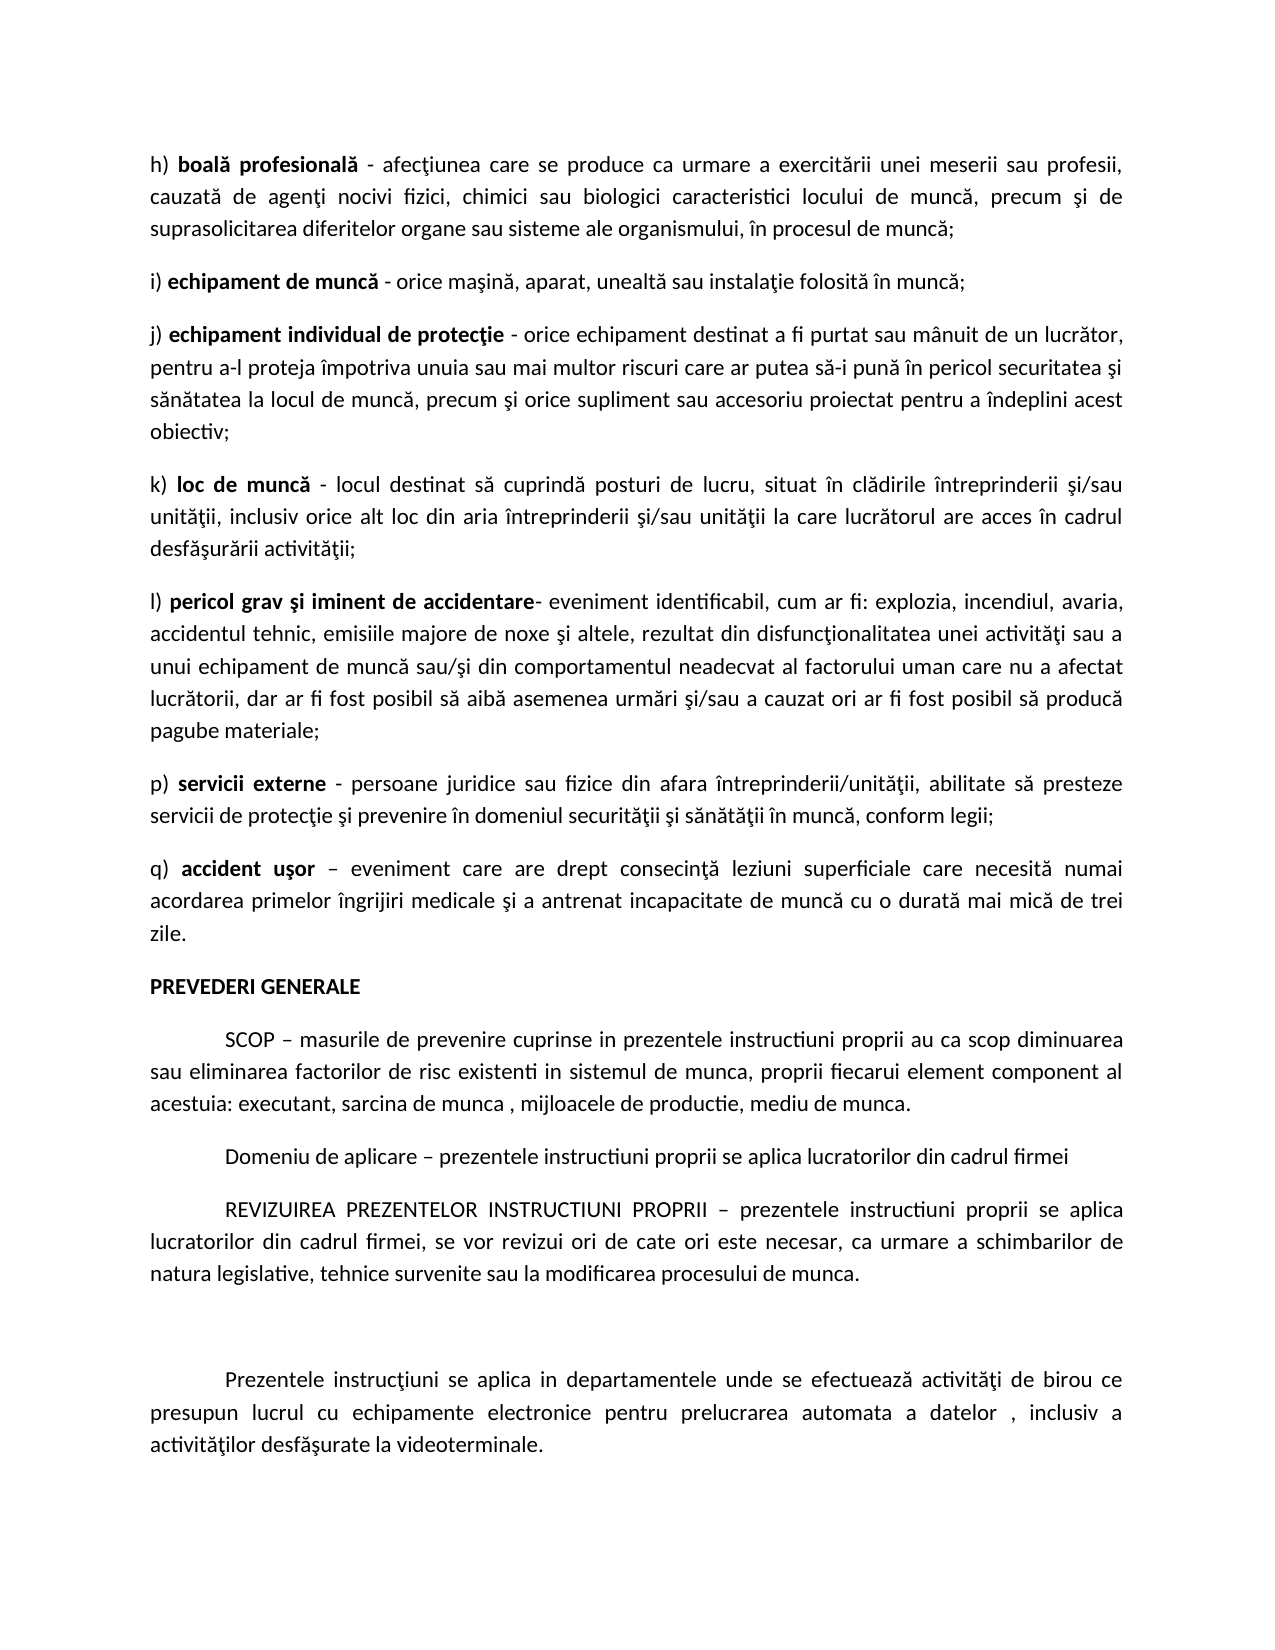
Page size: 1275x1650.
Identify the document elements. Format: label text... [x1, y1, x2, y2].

text Prezentele instrucţiuni se aplica in departamentele unde se efectuează activităţi de birou ce presupun lucrul cu echipamente electronice pentru prelucrarea automata a datelor , inclusiv a activităţilor desfăşurate la videoterminale. [150, 1366, 1125, 1458]
text p) servicii externe - persoane juridice sau fizice din afara întreprinderii/unităţii, abilitate să presteze servicii de protecţie şi prevenire în domeniul securităţii şi sănătăţii în muncă, conform legii; [150, 769, 1125, 829]
text PREVEDERI GENERALE [150, 972, 1125, 1000]
text REVIZUIREA PREZENTELOR INSTRUCTIUNI PROPRII – prezentele instructiuni proprii se aplica lucratorilor din cadrul firmei, se vor revizui ori de cate ori este necesar, ca urmare a schimbarilor de natura legislative, tehnice survenite sau la modificarea procesului de munca. [150, 1195, 1125, 1288]
text k) loc de muncă - locul destinat să cuprindă posturi de lucru, situat în clădirile întreprinderii şi/sau unităţii, inclusiv orice alt loc din aria întreprinderii şi/sau unităţii la care lucrătorul are acces în cadrul desfăşurării activităţii; [150, 470, 1125, 562]
text l) pericol grav şi iminent de accidentare- eveniment identificabil, cum ar fi: explozia, incendiul, avaria, accidentul tehnic, emisiile majore de noxe şi altele, rezultat din disfuncţionalitatea unei activităţi sau a unui echipament de muncă sau/şi din comportamentul neadecvat al factorului uman care nu a afectat lucrătorii, dar ar fi fost posibil să aibă asemenea urmări şi/sau a cauzat ori ar fi fost posibil să producă pagube materiale; [150, 587, 1125, 744]
text j) echipament individual de protecţie - orice echipament destinat a fi purtat sau mânuit de un lucrător, pentru a-l proteja împotriva unuia sau mai multor riscuri care ar putea să-i pună în pericol securitatea şi sănătatea la locul de muncă, precum şi orice supliment sau accesoriu proiectat pentru a îndeplini acest obiectiv; [150, 320, 1125, 445]
text q) accident uşor – eveniment care are drept consecinţă leziuni superficiale care necesită numai acordarea primelor îngrijiri medicale şi a antrenat incapacitate de muncă cu o durată mai mică de trei zile. [150, 854, 1125, 947]
text SCOP – masurile de prevenire cuprinse in prezentele instructiuni proprii au ca scop diminuarea sau eliminarea factorilor de risc existenti in sistemul de munca, proprii fiecarui element component al acestuia: executant, sarcina de munca , mijloacele de productie, mediu de munca. [150, 1025, 1125, 1117]
text Domeniu de aplicare – prezentele instructiuni proprii se aplica lucratorilor din cadrul firmei [150, 1142, 1125, 1170]
text i) echipament de muncă - orice maşină, aparat, unealtă sau instalaţie folosită în muncă; [150, 267, 1125, 295]
text h) boală profesională - afecţiunea care se produce ca urmare a exercitării unei meserii sau profesii, cauzată de agenţi nocivi fizici, chimici sau biologici caracteristici locului de muncă, precum şi de suprasolicitarea diferitelor organe sau sisteme ale organismului, în procesul de muncă; [150, 150, 1125, 242]
